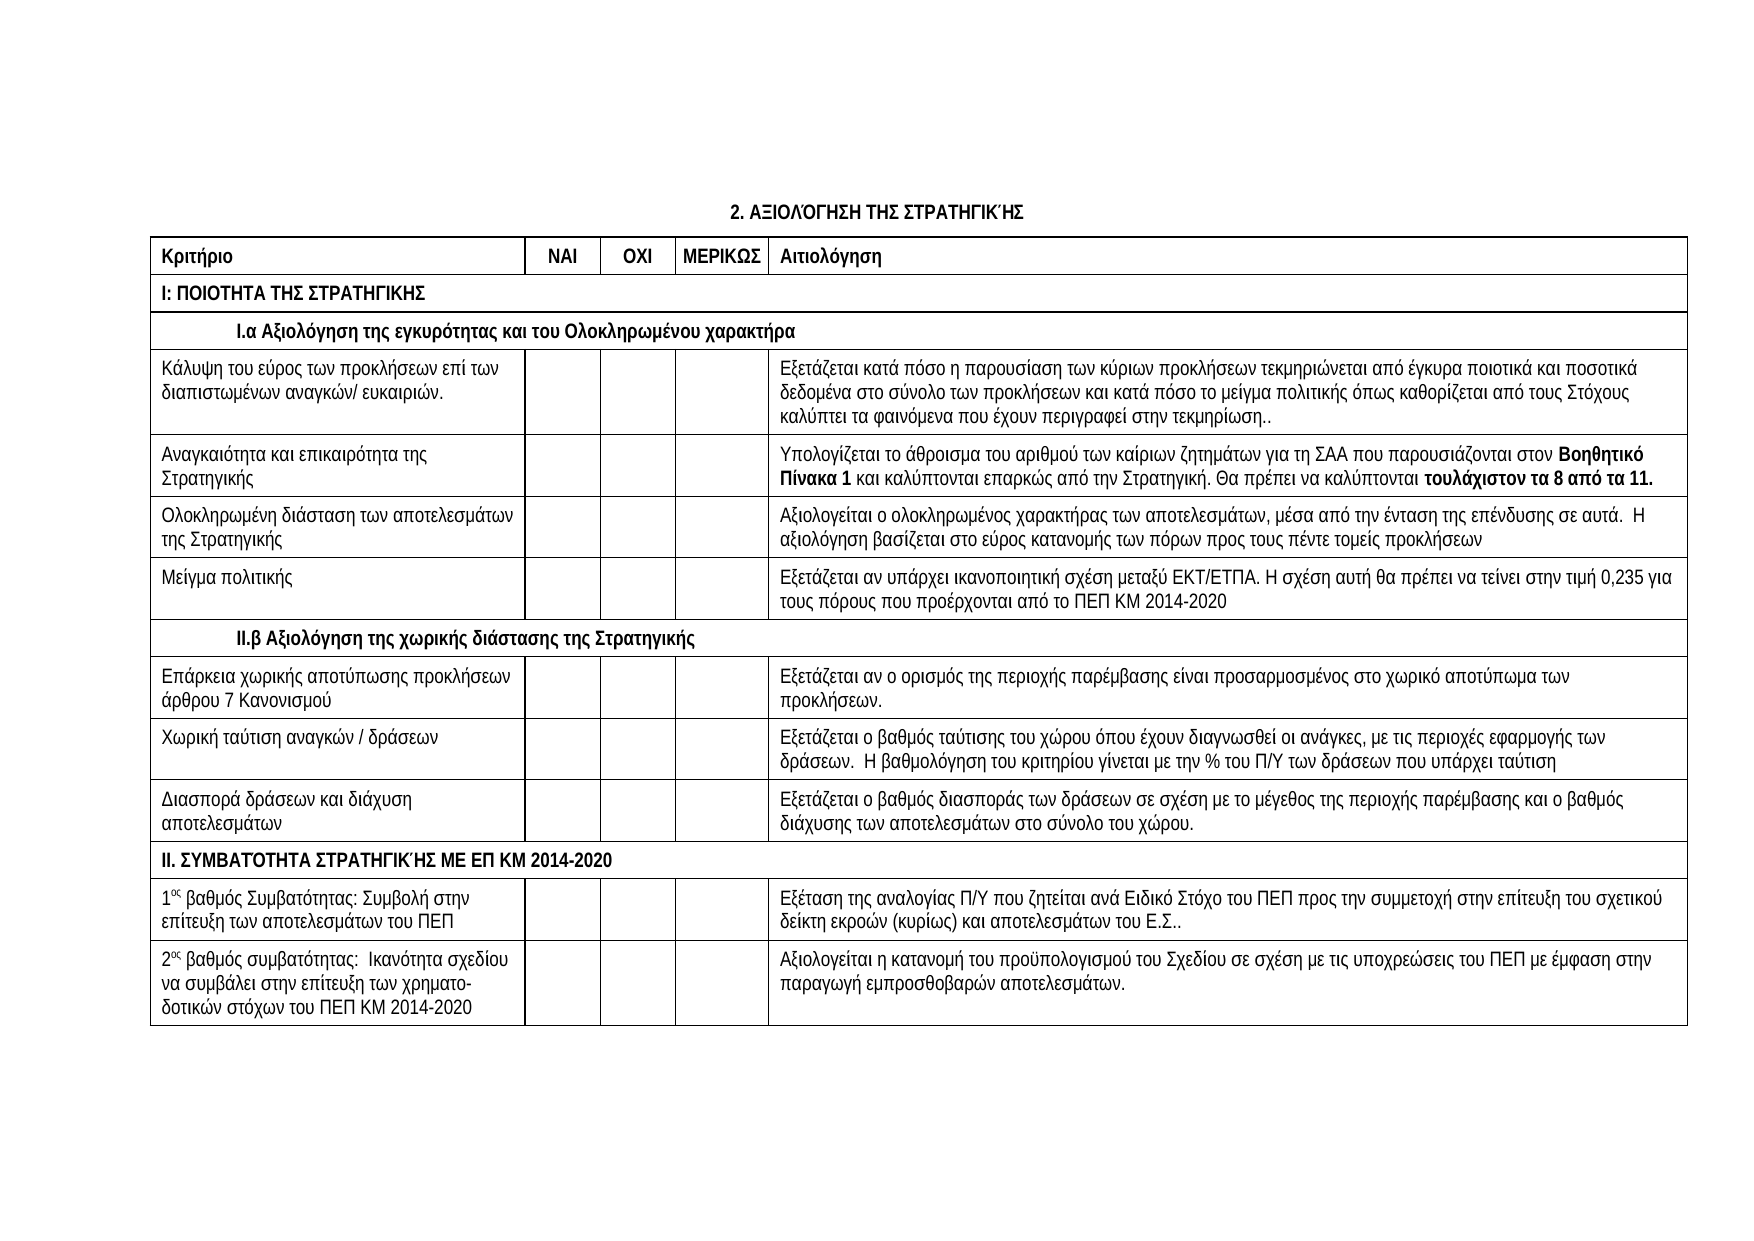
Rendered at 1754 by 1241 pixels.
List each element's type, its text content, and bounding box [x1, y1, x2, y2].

table_cell [526, 350, 600, 434]
table_cell Εξετάζεται κατά πόσο η παρουσίαση των κύριων προκλήσεων τεκμηριώνεται από έγκυρα ποιοτικά και ποσοτικά δεδομένα στο σύνολο των προκλήσεων και κατά πόσο το μείγμα πολιτικής όπως καθορίζεται από τους Στόχους καλύπτει τα φαινόμενα που έχουν περιγραφεί στην τεκμηρίωση.. [769, 350, 1687, 434]
table_header ΝΑΙ [526, 238, 600, 274]
table_cell [526, 497, 600, 557]
table_header ΜΕΡΙΚΩΣ [676, 238, 768, 274]
table_cell Εξετάζεται αν υπάρχει ικανοποιητική σχέση μεταξύ ΕΚΤ/ΕΤΠΑ. Η σχέση αυτή θα πρέπει να τείνει στην τιμή 0,235 για τους πόρους που προέρχονται από το ΠΕΠ ΚΜ 2014-2020 [769, 558, 1687, 619]
table_cell ΙΙ.β Αξιολόγηση της χωρικής διάστασης της Στρατηγικής [151, 620, 1687, 656]
table_cell [526, 780, 600, 841]
table_cell [526, 941, 600, 1025]
table_cell [676, 657, 768, 718]
table_header ΟΧΙ [601, 238, 675, 274]
table_cell Κάλυψη του εύρος των προκλήσεων επί των διαπιστωμένων αναγκών/ ευκαιριών. [151, 350, 524, 434]
table_cell Επάρκεια χωρικής αποτύπωσης προκλήσεων άρθρου 7 Κανονισμού [151, 657, 524, 718]
table_cell Υπολογίζεται το άθροισμα του αριθμού των καίριων ζητημάτων για τη ΣΑΑ που παρουσιάζονται στον Βοηθητικό Πίνακα 1 και καλύπτονται επαρκώς από την Στρατηγική. Θα πρέπει να καλύπτονται τουλάχιστον τα 8 από τα 11. [769, 435, 1687, 496]
table_cell 2ος βαθμός συμβατότητας: Ικανότητα σχεδίου να συμβάλει στην επίτευξη των χρηματο-δοτικών στόχων του ΠΕΠ ΚΜ 2014-2020 [151, 941, 524, 1025]
table_cell Χωρική ταύτιση αναγκών / δράσεων [151, 719, 524, 779]
table_header Κριτήριο [151, 238, 524, 274]
table_cell [676, 941, 768, 1025]
table_cell [601, 879, 675, 939]
table_cell [601, 435, 675, 496]
table_cell Εξετάζεται αν ο ορισμός της περιοχής παρέμβασης είναι προσαρμοσμένος στο χωρικό αποτύπωμα των προκλήσεων. [769, 657, 1687, 718]
table_cell Ολοκληρωμένη διάσταση των αποτελεσμάτων της Στρατηγικής [151, 497, 524, 557]
table_cell [676, 780, 768, 841]
table_cell [601, 780, 675, 841]
table_cell Αναγκαιότητα και επικαιρότητα της Στρατηγικής [151, 435, 524, 496]
table_cell [601, 350, 675, 434]
table_cell [676, 497, 768, 557]
table_cell [676, 719, 768, 779]
table_cell ΙΙ. Συμβατότητα Στρατηγικής με ΕΠ ΚΜ 2014-2020 [151, 842, 1687, 878]
table_cell Αξιολογείται ο ολοκληρωμένος χαρακτήρας των αποτελεσμάτων, μέσα από την ένταση της επένδυσης σε αυτά. Η αξιολόγηση βασίζεται στο εύρος κατανομής των πόρων προς τους πέντε τομείς προκλήσεων [769, 497, 1687, 557]
table_cell [526, 719, 600, 779]
table_cell [526, 879, 600, 939]
table_cell [526, 657, 600, 718]
table_cell Εξέταση της αναλογίας Π/Υ που ζητείται ανά Ειδικό Στόχο του ΠΕΠ προς την συμμετοχή στην επίτευξη του σχετικού δείκτη εκροών (κυρίως) και αποτελεσμάτων του Ε.Σ.. [769, 879, 1687, 939]
table_cell [526, 435, 600, 496]
table_header Αιτιολόγηση [769, 238, 1687, 274]
table_cell [526, 558, 600, 619]
table_cell Αξιολογείται η κατανομή του προϋπολογισμού του Σχεδίου σε σχέση με τις υποχρεώσεις του ΠΕΠ με έμφαση στην παραγωγή εμπροσθοβαρών αποτελεσμάτων. [769, 941, 1687, 1025]
table_cell Διασπορά δράσεων και διάχυση αποτελεσμάτων [151, 780, 524, 841]
table_cell [601, 558, 675, 619]
table_cell [676, 350, 768, 434]
table_cell Εξετάζεται ο βαθμός διασποράς των δράσεων σε σχέση με το μέγεθος της περιοχής παρέμβασης και ο βαθμός διάχυσης των αποτελεσμάτων στο σύνολο του χώρου. [769, 780, 1687, 841]
table_cell [601, 719, 675, 779]
table_cell [676, 879, 768, 939]
table_cell [601, 657, 675, 718]
table_cell Μείγμα πολιτικής [151, 558, 524, 619]
table_cell Ι.α Αξιολόγηση της εγκυρότητας και του Ολοκληρωμένου χαρακτήρα [151, 313, 1687, 349]
table_cell 1ος βαθμός Συμβατότητας: Συμβολή στην επίτευξη των αποτελεσμάτων του ΠΕΠ [151, 879, 524, 939]
table_cell [676, 558, 768, 619]
table_cell [601, 497, 675, 557]
table_cell [676, 435, 768, 496]
table_cell [601, 941, 675, 1025]
table_cell Ι: Ποιοτητα τησ στρατηγικΗσ [151, 275, 1687, 311]
text 2. Αξιολόγηση της Στρατηγικής [150, 200, 1604, 224]
table_cell Εξετάζεται ο βαθμός ταύτισης του χώρου όπου έχουν διαγνωσθεί οι ανάγκες, με τις περιοχές εφαρμογής των δράσεων. Η βαθμολόγηση του κριτηρίου γίνεται με την % του Π/Υ των δράσεων που υπάρχει ταύτιση [769, 719, 1687, 779]
